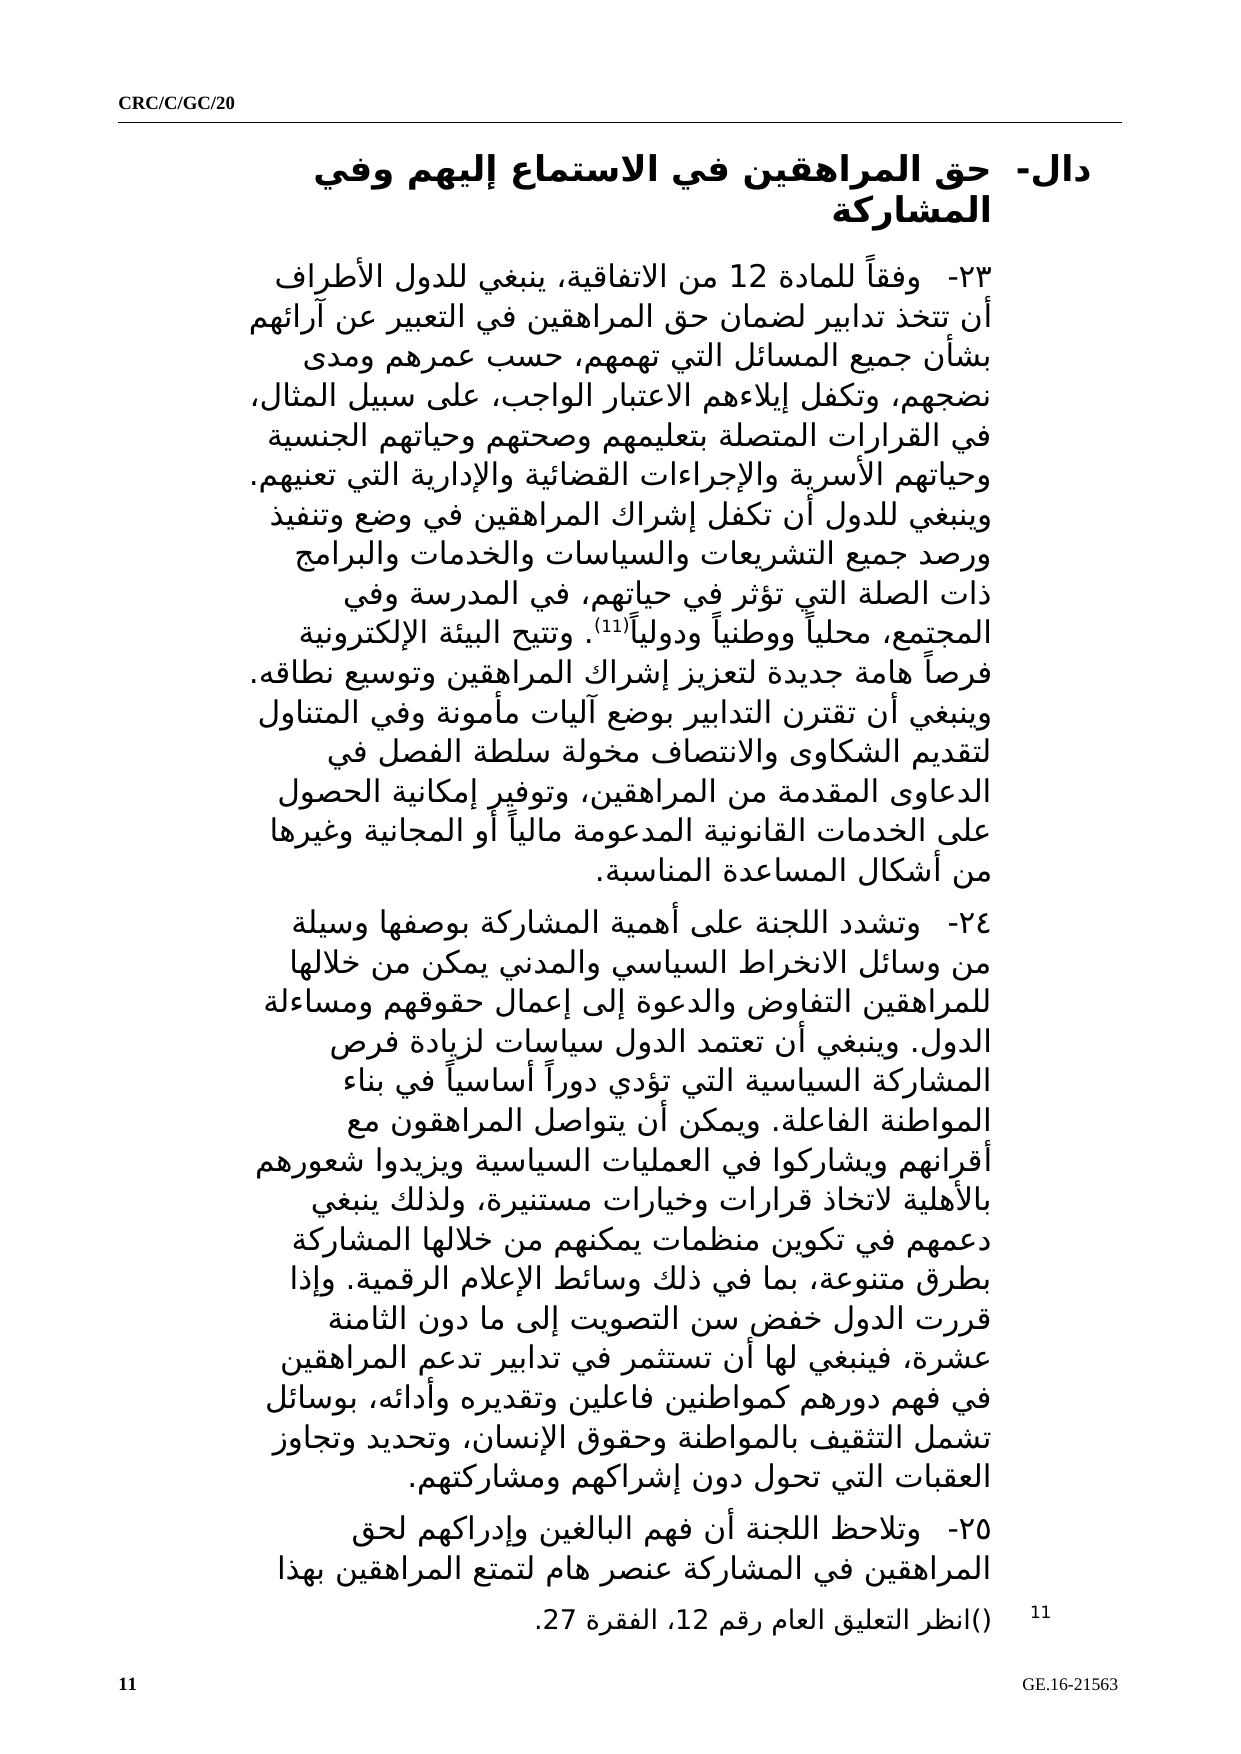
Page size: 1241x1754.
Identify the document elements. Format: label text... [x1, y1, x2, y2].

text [248, 1508, 992, 1587]
text ٢٤- وتشدد اللجنة على أهمية المشاركة بوصفها وسيلة من وسائل الانخراط السياسي والمدني يمكن من خلالها للمراهقين التفاوض والدعوة إلى إعمال حقوقهم ومساءلة الدول. وينبغي أن تعتمد الدول سياسات لزيادة فرص المشاركة السياسية التي تؤدي دوراً أساسياً في بناء المواطنة الفاعلة. ويمكن أن يتواصل المراهقون مع أقرانهم ويشاركوا في العمليات السياسية ويزيدوا شعورهم بالأهلية لاتخاذ قرارات وخيارات مستنيرة، ولذلك ينبغي دعمهم في تكوين منظمات يمكنهم من خلالها المشاركة بطرق متنوعة، بما في ذلك وسائط الإعلام الرقمية. وإذا قررت الدول خفض سن التصويت إلى ما دون الثامنة عشرة، فينبغي لها أن تستثمر في تدابير تدعم المراهقين في فهم دورهم كمواطنين فاعلين وتقديره وأدائه، بوسائل تشمل التثقيف بالمواطنة وحقوق الإنسان، وتحديد وتجاوز العقبات التي تحول دون إشراكهم ومشاركتهم. [248, 902, 992, 1496]
text ٢٣- وفقاً للمادة 12 من الاتفاقية، ينبغي للدول الأطراف أن تتخذ تدابير لضمان حق المراهقين في التعبير عن آرائهم بشأن جميع المسائل التي تهمهم، حسب عمرهم ومدى نضجهم، وتكفل إيلاءهم الاعتبار الواجب، على سبيل المثال، في القرارات المتصلة بتعليمهم وصحتهم وحياتهم الجنسية وحياتهم الأسرية والإجراءات القضائية والإدارية التي تعنيهم. وينبغي للدول أن تكفل إشراك المراهقين في وضع وتنفيذ ورصد جميع التشريعات والسياسات والخدمات والبرامج ذات الصلة التي تؤثر في حياتهم، في المدرسة وفي المجتمع، محلياً ووطنياً ودولياً(). وتتيح البيئة الإلكترونية فرصاً هامة جديدة لتعزيز إشراك المراهقين وتوسيع نطاقه. وينبغي أن تقترن التدابير بوضع آليات مأمونة وفي المتناول لتقديم الشكاوى والانتصاف مخولة سلطة الفصل في الدعاوى المقدمة من المراهقين، وتوفير إمكانية الحصول على الخدمات القانونية المدعومة مالياً أو المجانية وغيرها من أشكال المساعدة المناسبة. [248, 256, 992, 889]
text دال- حق المراهقين في الاستماع إليهم وفي المشاركة [248, 148, 1122, 231]
